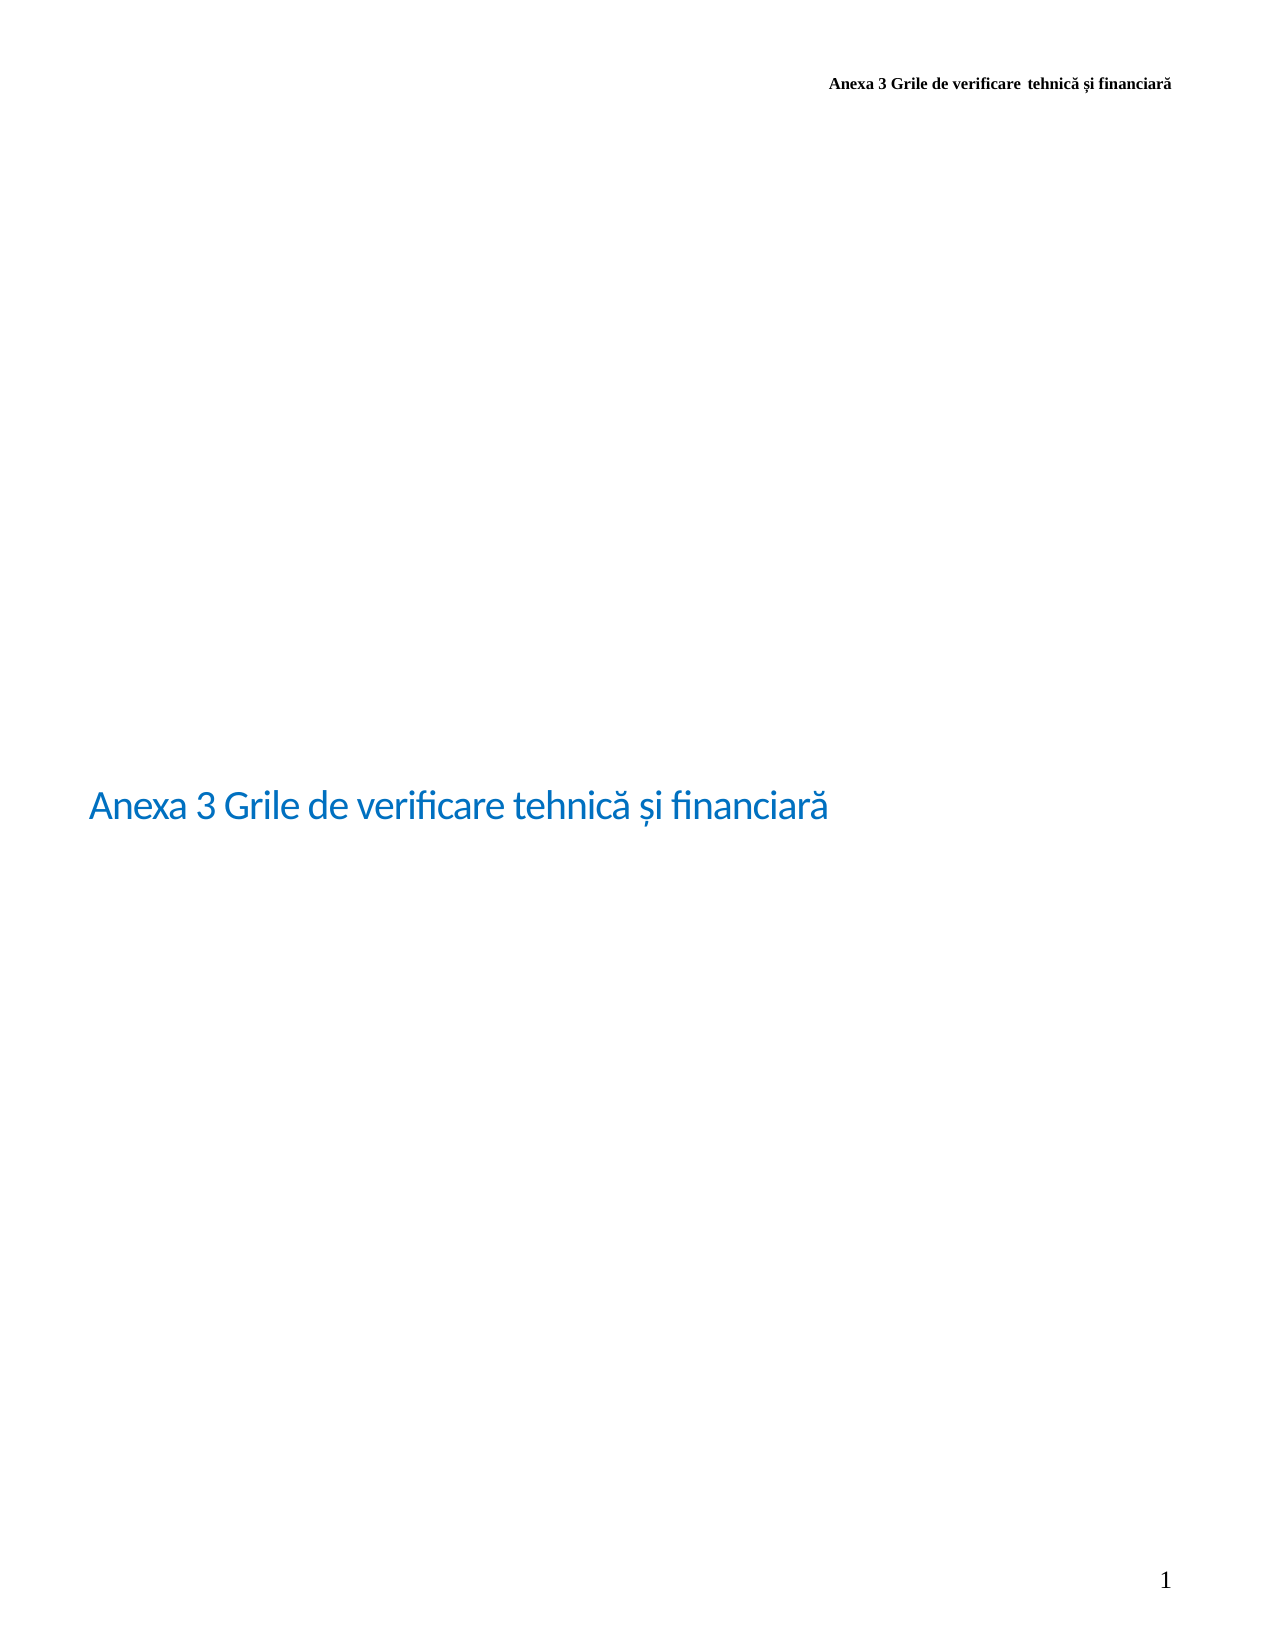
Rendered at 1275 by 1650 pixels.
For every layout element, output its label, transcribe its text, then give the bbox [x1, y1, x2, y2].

text Anexa 3 Grile de verificare tehnică și financiară [89, 779, 1172, 829]
